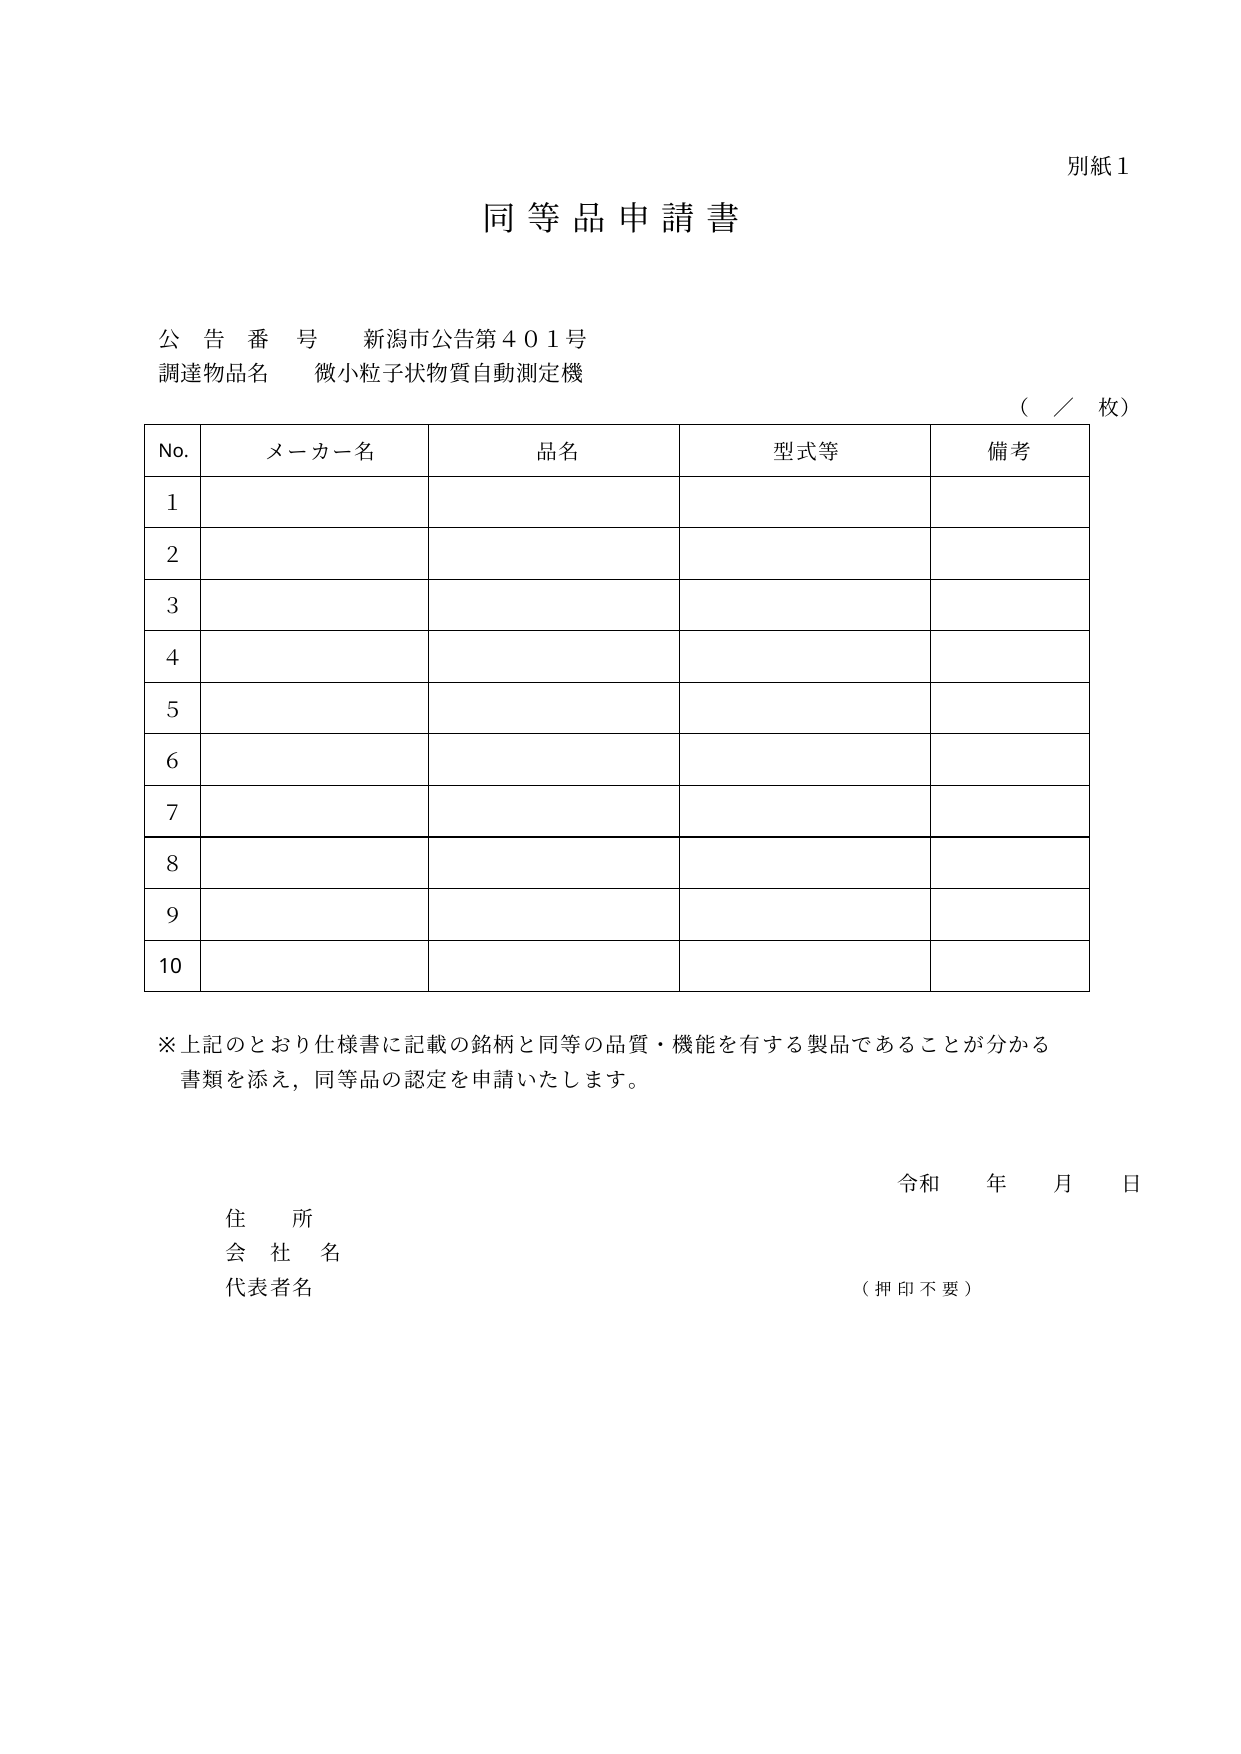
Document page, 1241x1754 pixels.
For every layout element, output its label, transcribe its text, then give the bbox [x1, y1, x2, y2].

table_cell ５ [145, 683, 200, 733]
table_cell [201, 528, 428, 579]
table_header 品名 [429, 425, 679, 476]
table_cell [931, 734, 1089, 785]
table_cell [931, 528, 1089, 579]
table_cell [680, 683, 930, 733]
table_cell [429, 528, 679, 579]
text 同等品申請書 [91, 182, 1143, 251]
table_cell [680, 786, 930, 836]
text 住 所 [91, 1200, 1143, 1234]
table_cell [680, 631, 930, 682]
table_cell [201, 580, 428, 630]
table_header No. [145, 425, 200, 476]
table_cell [201, 734, 428, 785]
table_cell [680, 477, 930, 527]
table_cell ６ [145, 734, 200, 785]
table_cell [931, 889, 1089, 939]
text 調達物品名 微小粒子状物質自動測定機 [91, 355, 1143, 389]
table_cell ３ [145, 580, 200, 630]
table_cell [931, 941, 1089, 991]
table_cell [931, 786, 1089, 836]
table_header 備考 [931, 425, 1089, 476]
table_cell [429, 838, 679, 888]
text ※上記のとおり仕様書に記載の銘柄と同等の品質・機能を有する製品であることが分かる [91, 1027, 1143, 1061]
table_cell [201, 683, 428, 733]
table_cell [429, 889, 679, 939]
table_cell [931, 580, 1089, 630]
table_cell [429, 580, 679, 630]
table_cell [680, 580, 930, 630]
table_cell 10 [145, 941, 200, 991]
table_cell ９ [145, 889, 200, 939]
table_header メーカー名 [201, 425, 428, 476]
table_header 型式等 [680, 425, 930, 476]
table_cell [680, 941, 930, 991]
table_cell [201, 631, 428, 682]
text 会社名 [91, 1234, 1143, 1269]
table_cell [680, 528, 930, 579]
table_cell ７ [145, 786, 200, 836]
table_cell [201, 838, 428, 888]
table_cell [931, 838, 1089, 888]
table_cell [680, 734, 930, 785]
table_cell [680, 838, 930, 888]
table_cell [680, 889, 930, 939]
table_cell [931, 683, 1089, 733]
table_cell ２ [145, 528, 200, 579]
table_cell [429, 786, 679, 836]
table_cell １ [145, 477, 200, 527]
table_cell [429, 734, 679, 785]
text 別紙１ [91, 147, 1135, 182]
text 代表者名 （押印不要） [91, 1269, 1143, 1303]
table_cell [429, 631, 679, 682]
table_cell [201, 941, 428, 991]
table_cell [931, 631, 1089, 682]
table_cell ４ [145, 631, 200, 682]
text 令和 年 月 日 [91, 1165, 1143, 1200]
table_cell ８ [145, 838, 200, 888]
table_cell [201, 889, 428, 939]
text 公告番号 新潟市公告第４０１号 [91, 320, 1143, 355]
table_cell [201, 786, 428, 836]
text 書類を添え，同等品の認定を申請いたします。 [91, 1061, 1143, 1096]
table_cell [429, 683, 679, 733]
table_cell [931, 477, 1089, 527]
table_cell [429, 477, 679, 527]
text （ ／ 枚） [91, 389, 1143, 424]
table_cell [429, 941, 679, 991]
table_cell [201, 477, 428, 527]
